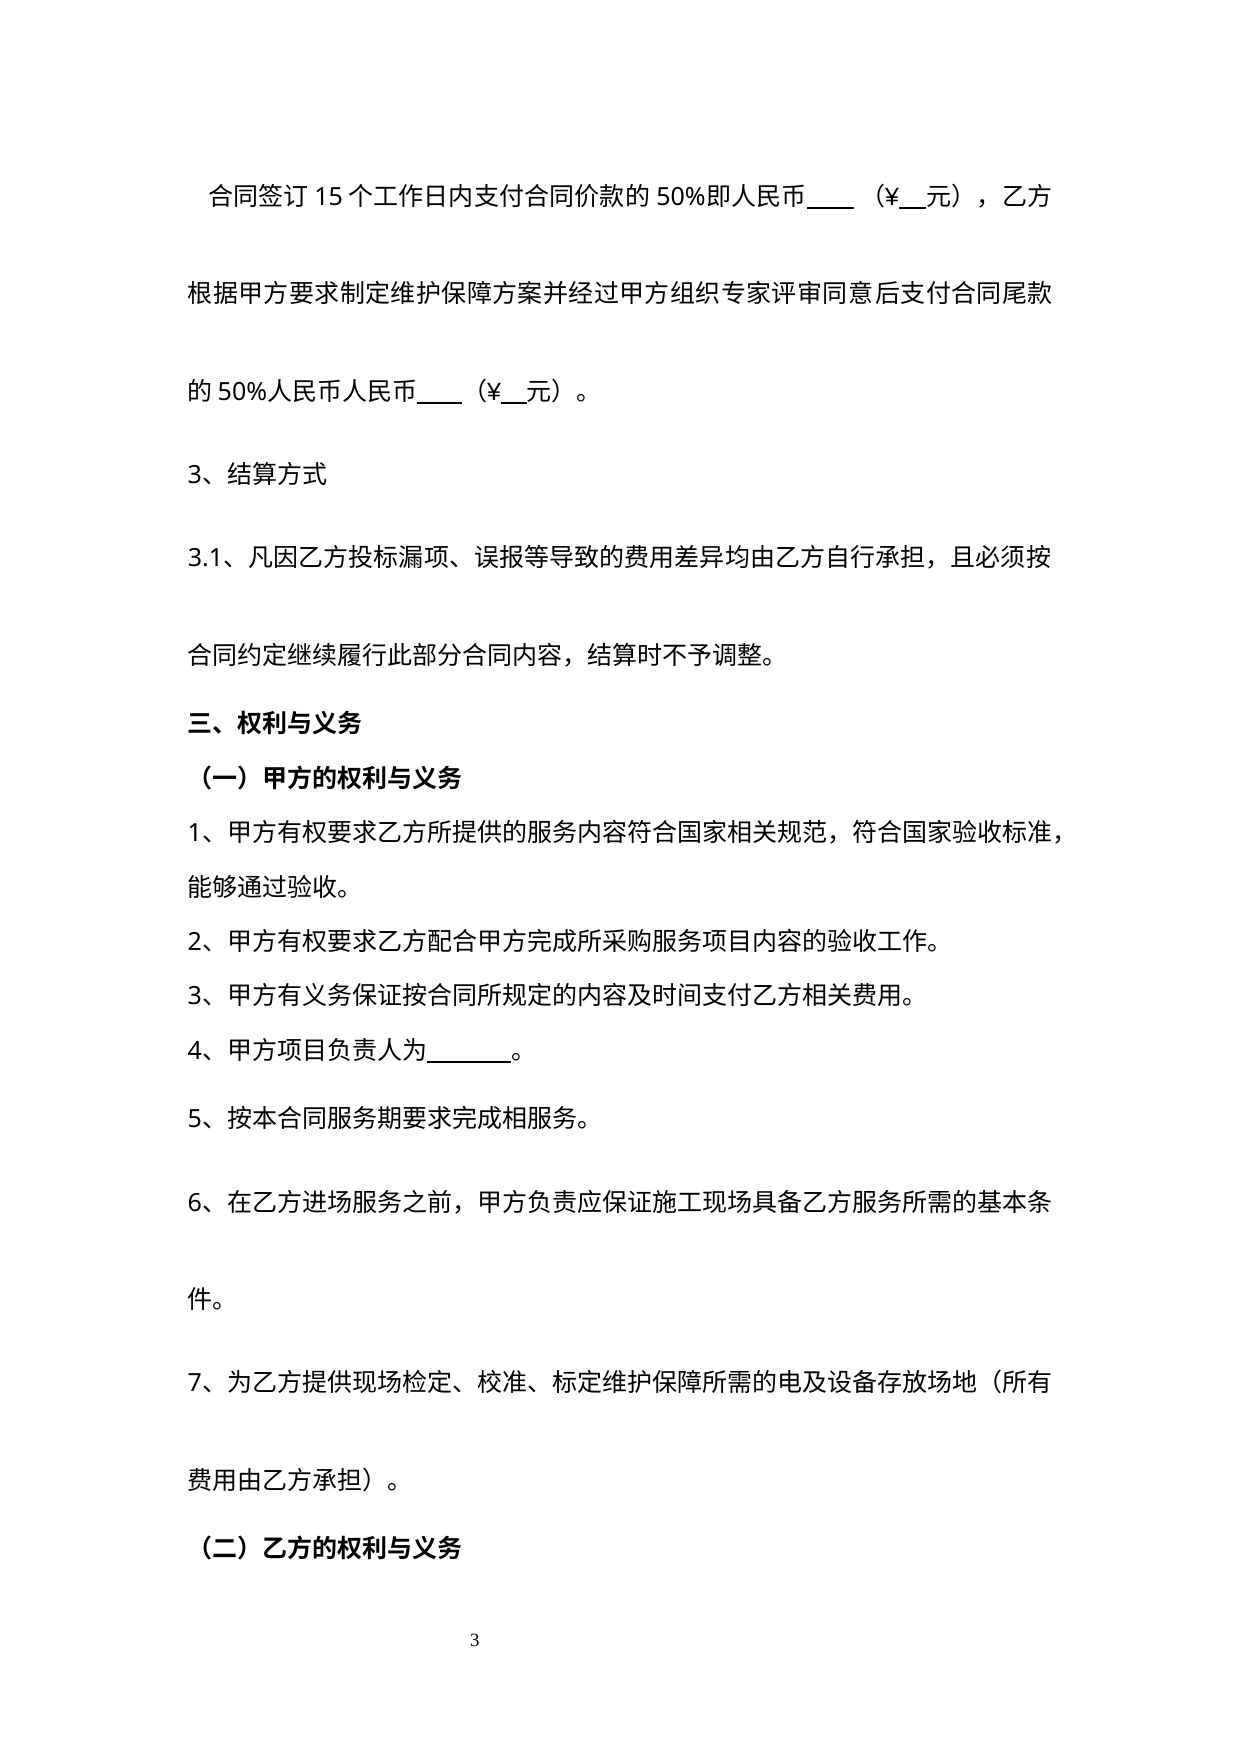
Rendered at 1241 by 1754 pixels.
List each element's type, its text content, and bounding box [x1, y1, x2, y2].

text 7、为乙方提供现场检定、校准、标定维护保障所需的电及设备存放场地（所有费用由乙方承担）。 [187, 1348, 1053, 1511]
text 1、甲方有权要求乙方所提供的服务内容符合国家相关规范，符合国家验收标准，能够通过验收。 [187, 813, 1053, 903]
text 6、在乙方进场服务之前，甲方负责应保证施工现场具备乙方服务所需的基本条件。 [187, 1168, 1053, 1330]
text 2、甲方有权要求乙方配合甲方完成所采购服务项目内容的验收工作。 [187, 921, 1053, 958]
text （二）乙方的权利与义务 [187, 1529, 1053, 1565]
text 3、结算方式 [187, 440, 1053, 505]
text 5、按本合同服务期要求完成相服务。 [187, 1084, 1053, 1149]
text 合同签订15个工作日内支付合同价款的50%即人民币 （¥ 元），乙方根据甲方要求制定维护保障方案并经过甲方组织专家评审同意后支付合同尾款的50%人民币人民币 （¥ 元）。 [187, 162, 1053, 422]
text 3.1、凡因乙方投标漏项、误报等导致的费用差异均由乙方自行承担，且必须按合同约定继续履行此部分合同内容，结算时不予调整。 [188, 523, 1053, 686]
text （一）甲方的权利与义务 [187, 758, 1053, 794]
text 4、甲方项目负责人为 。 [187, 1030, 1053, 1066]
text 3、甲方有义务保证按合同所规定的内容及时间支付乙方相关费用。 [187, 976, 1053, 1012]
text 三、权利与义务 [187, 704, 1053, 740]
